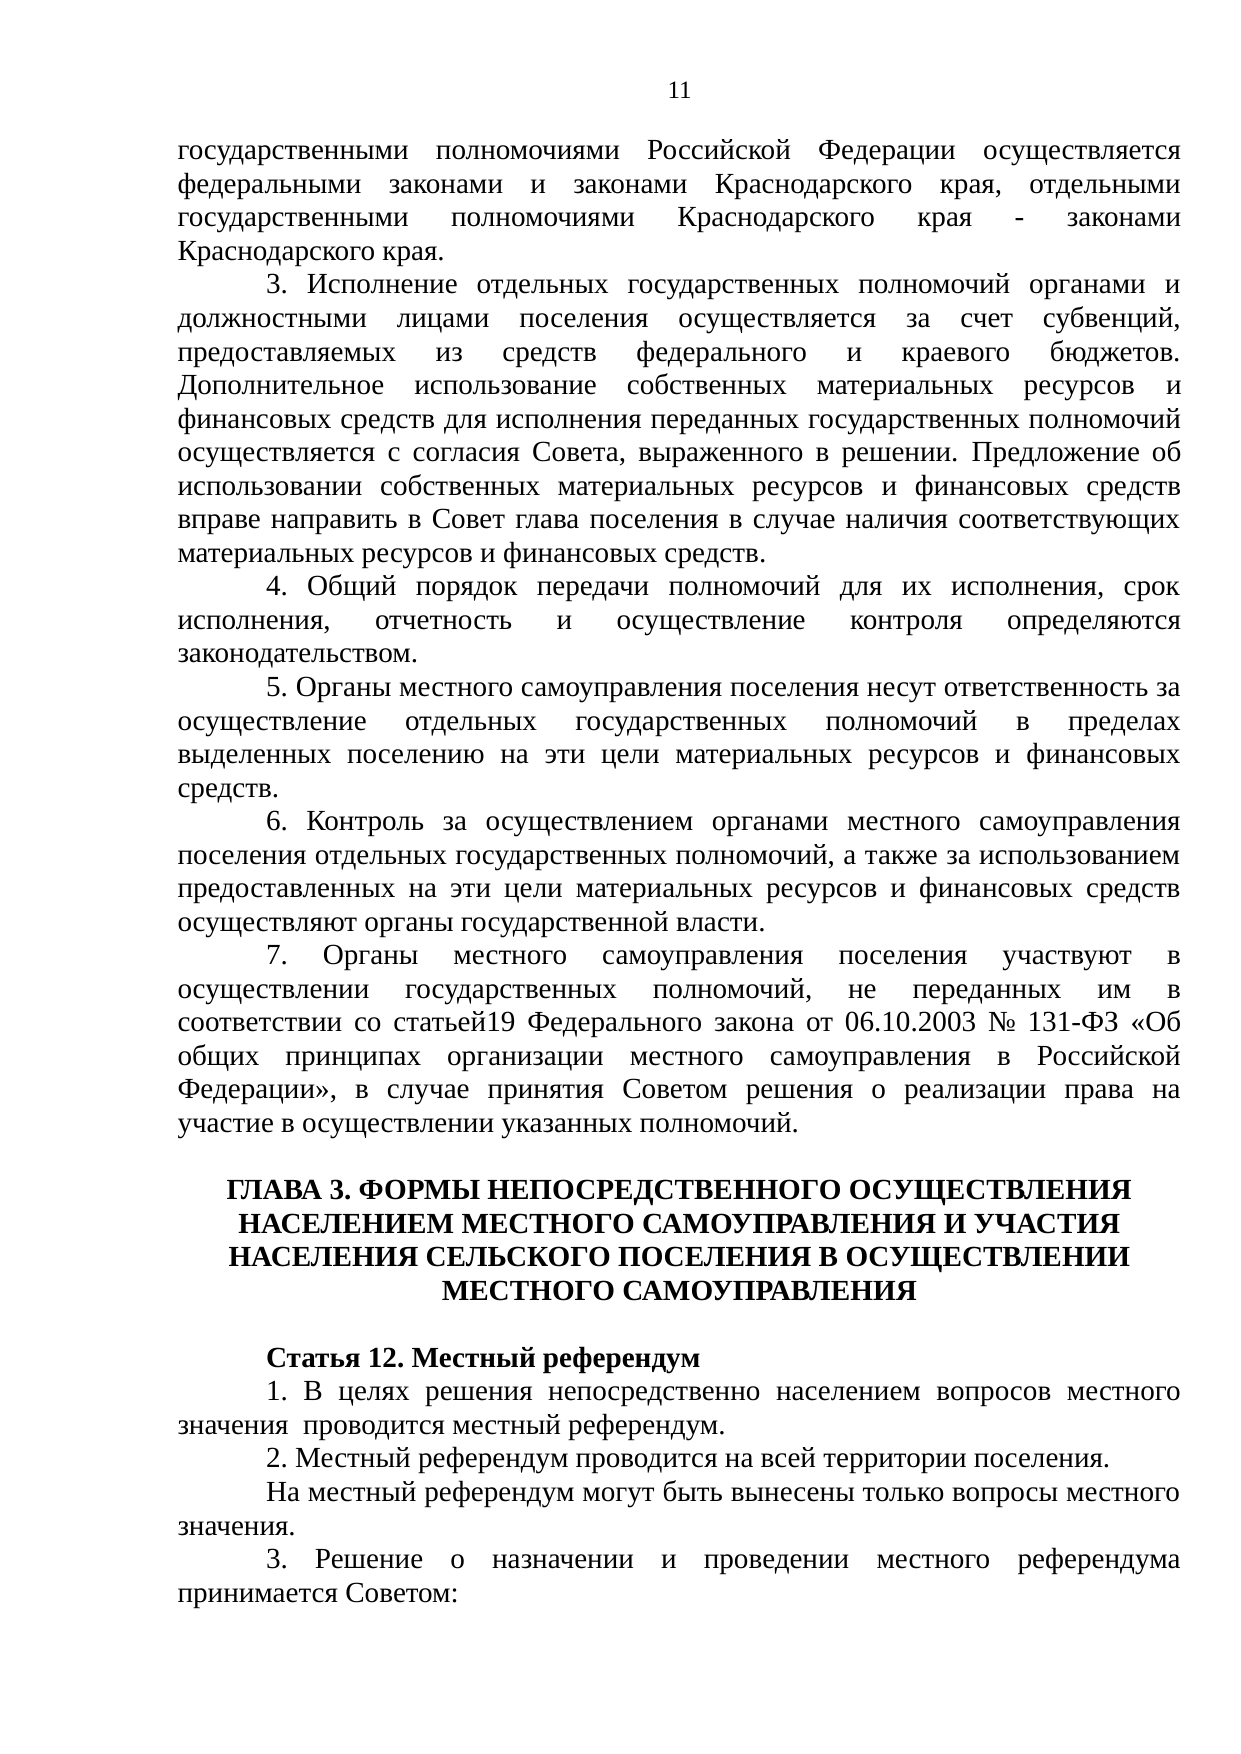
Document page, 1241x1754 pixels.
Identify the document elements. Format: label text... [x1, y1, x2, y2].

subtitle ГЛАВА 3. ФОРМЫ НЕПОСРЕДСТВЕННОГО ОСУЩЕСТВЛЕНИЯ НАСЕЛЕНИЕМ местноГО самоуправлениЯ и УчастиЯ населения СЕЛЬСКОГО поселения в осуществлении местного самоуправления [177, 1172, 1181, 1306]
text 7. Органы местного самоуправления поселения участвуют в осуществлении государственных полномочий, не переданных им в соответствии со статьей19 Федерального закона от 06.10.2003 № 131-ФЗ «Об общих принципах организации местного самоуправления в Российской Федерации», в случае принятия Советом решения о реализации права на участие в осуществлении указанных полномочий. [177, 937, 1181, 1139]
text 5. Органы местного самоуправления поселения несут ответственность за осуществление отдельных государственных полномочий в пределах выделенных поселению на эти цели материальных ресурсов и финансовых средств. [177, 669, 1181, 803]
text Статья 12. Местный референдум [177, 1340, 1181, 1373]
text 4. Общий порядок передачи полномочий для их исполнения, срок исполнения, отчетность и осуществление контроля определяются законодательством. [177, 568, 1181, 669]
text 3. Исполнение отдельных государственных полномочий органами и должностными лицами поселения осуществляется за счет субвенций, предоставляемых из средств федерального и краевого бюджетов. Дополнительное использование собственных материальных ресурсов и финансовых средств для исполнения переданных государственных полномочий осуществляется с согласия Совета, выраженного в решении. Предложение об использовании собственных материальных ресурсов и финансовых средств вправе направить в Совет глава поселения в случае наличия соответствующих материальных ресурсов и финансовых средств. [177, 267, 1181, 568]
text 3. Решение о назначении и проведении местного референдума принимается Советом: [177, 1541, 1181, 1608]
text 6. Контроль за осуществлением органами местного самоуправления поселения отдельных государственных полномочий, а также за использованием предоставленных на эти цели материальных ресурсов и финансовых средств осуществляют органы государственной власти. [177, 803, 1181, 937]
text 2. Местный референдум проводится на всей территории поселения. [177, 1441, 1181, 1474]
text 1. В целях решения непосредственно населением вопросов местного значения проводится местный референдум. [177, 1373, 1181, 1441]
text На местный референдум могут быть вынесены только вопросы местного значения. [177, 1474, 1181, 1541]
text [177, 132, 1181, 267]
